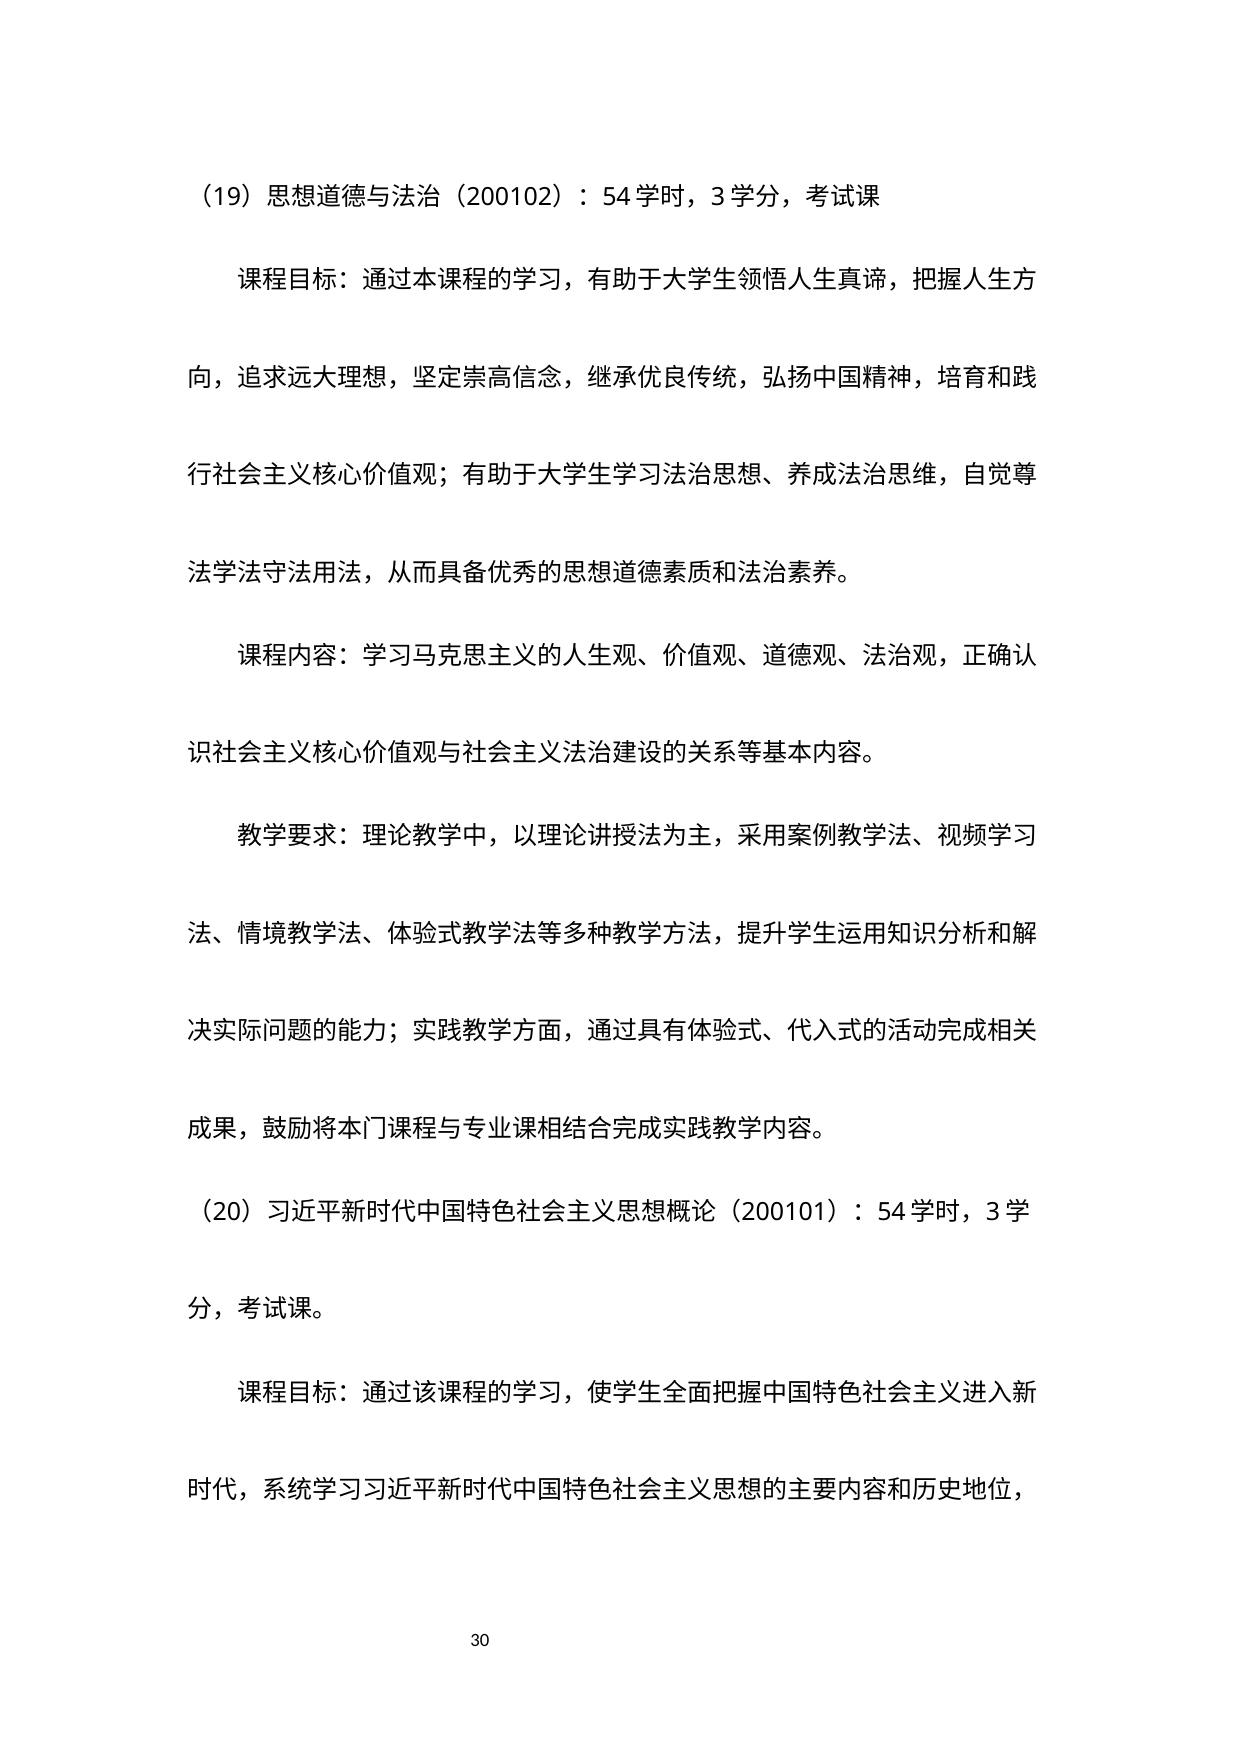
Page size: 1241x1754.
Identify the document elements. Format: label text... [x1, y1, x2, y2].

text （20）习近平新时代中国特色社会主义思想概论（200101）：54学时，3学分，考试课。 [187, 1177, 1053, 1339]
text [187, 1358, 1053, 1520]
text （19）思想道德与法治（200102）：54学时，3学分，考试课 [187, 162, 1053, 227]
text 课程内容：学习马克思主义的人生观、价值观、道德观、法治观，正确认识社会主义核心价值观与社会主义法治建设的关系等基本内容。 [187, 621, 1053, 783]
text 课程目标：通过本课程的学习，有助于大学生领悟人生真谛，把握人生方向，追求远大理想，坚定崇高信念，继承优良传统，弘扬中国精神，培育和践行社会主义核心价值观；有助于大学生学习法治思想、养成法治思维，自觉尊法学法守法用法，从而具备优秀的思想道德素质和法治素养。 [187, 245, 1053, 603]
text 教学要求：理论教学中，以理论讲授法为主，采用案例教学法、视频学习法、情境教学法、体验式教学法等多种教学方法，提升学生运用知识分析和解决实际问题的能力；实践教学方面，通过具有体验式、代入式的活动完成相关成果，鼓励将本门课程与专业课相结合完成实践教学内容。 [187, 801, 1053, 1159]
